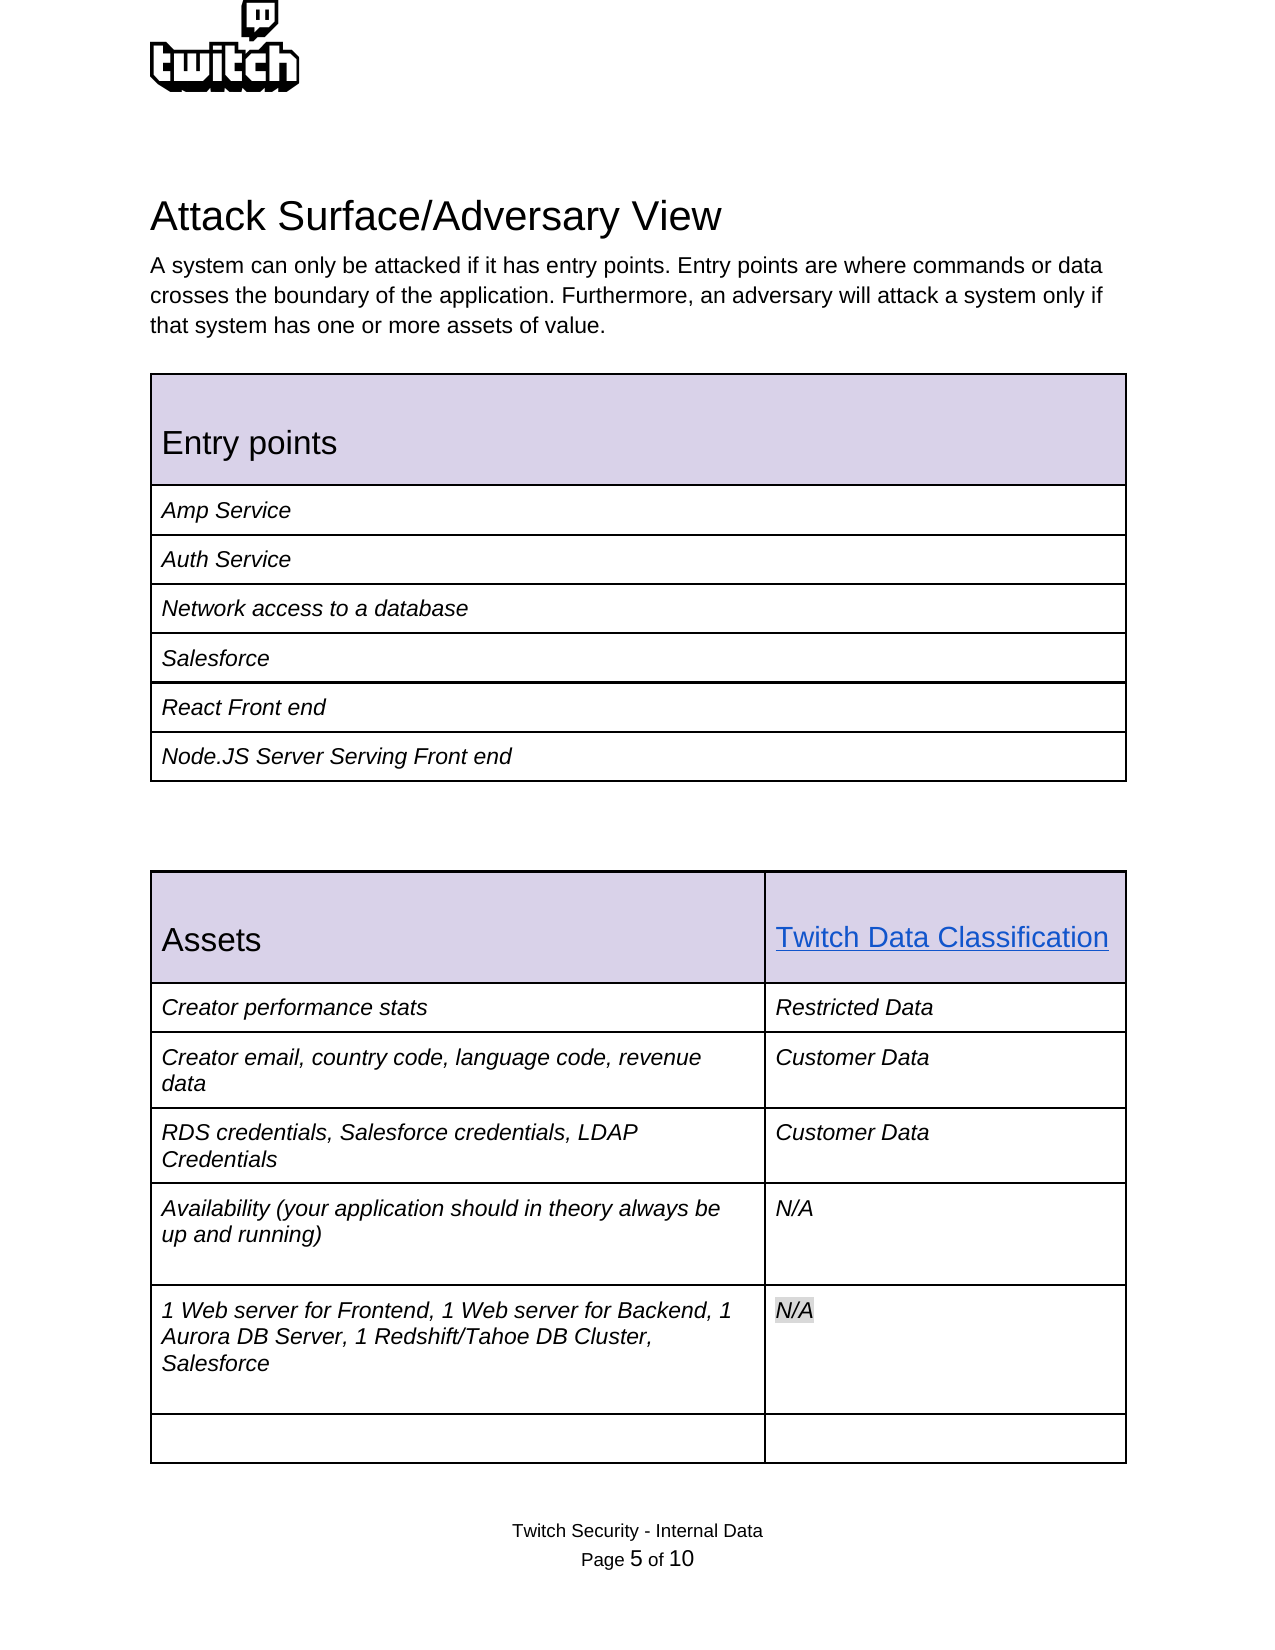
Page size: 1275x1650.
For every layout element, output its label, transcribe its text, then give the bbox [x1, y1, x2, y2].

table_cell Availability (your application should in theory always be up and running) [152, 1184, 764, 1284]
table_cell Creator email, country code, language code, revenue data [152, 1033, 764, 1107]
table_cell N/A [766, 1286, 1125, 1413]
table_cell Creator performance stats [152, 984, 764, 1031]
text A system can only be attacked if it has entry points. Entry points are where commands or data crosses the boundary of the application. Furthermore, an adversary will attack a system only if that system has one or more assets of value. [150, 252, 1125, 369]
table_header Twitch Data Classification [766, 873, 1125, 982]
picture [150, 0, 300, 92]
table_cell N/A [766, 1184, 1125, 1284]
table_cell 1 Web server for Frontend, 1 Web server for Backend, 1 Aurora DB Server, 1 Redshift/Tahoe DB Cluster, Salesforce [152, 1286, 764, 1413]
table_cell Network access to a database [152, 585, 1125, 632]
table_cell Auth Service [152, 536, 1125, 583]
table_header Assets [152, 873, 764, 982]
table_header Entry points [152, 375, 1125, 484]
table_cell React Front end [152, 684, 1125, 731]
table_cell [152, 1415, 764, 1462]
table_cell Customer Data [766, 1109, 1125, 1182]
subtitle Attack Surface/Adversary View [150, 192, 1125, 239]
table_cell Amp Service [152, 486, 1125, 533]
table_cell Customer Data [766, 1033, 1125, 1107]
table_cell RDS credentials, Salesforce credentials, LDAP Credentials [152, 1109, 764, 1182]
table_cell Node.JS Server Serving Front end [152, 733, 1125, 780]
table_cell Restricted Data [766, 984, 1125, 1031]
table_cell Salesforce [152, 634, 1125, 681]
table_cell [766, 1415, 1125, 1462]
